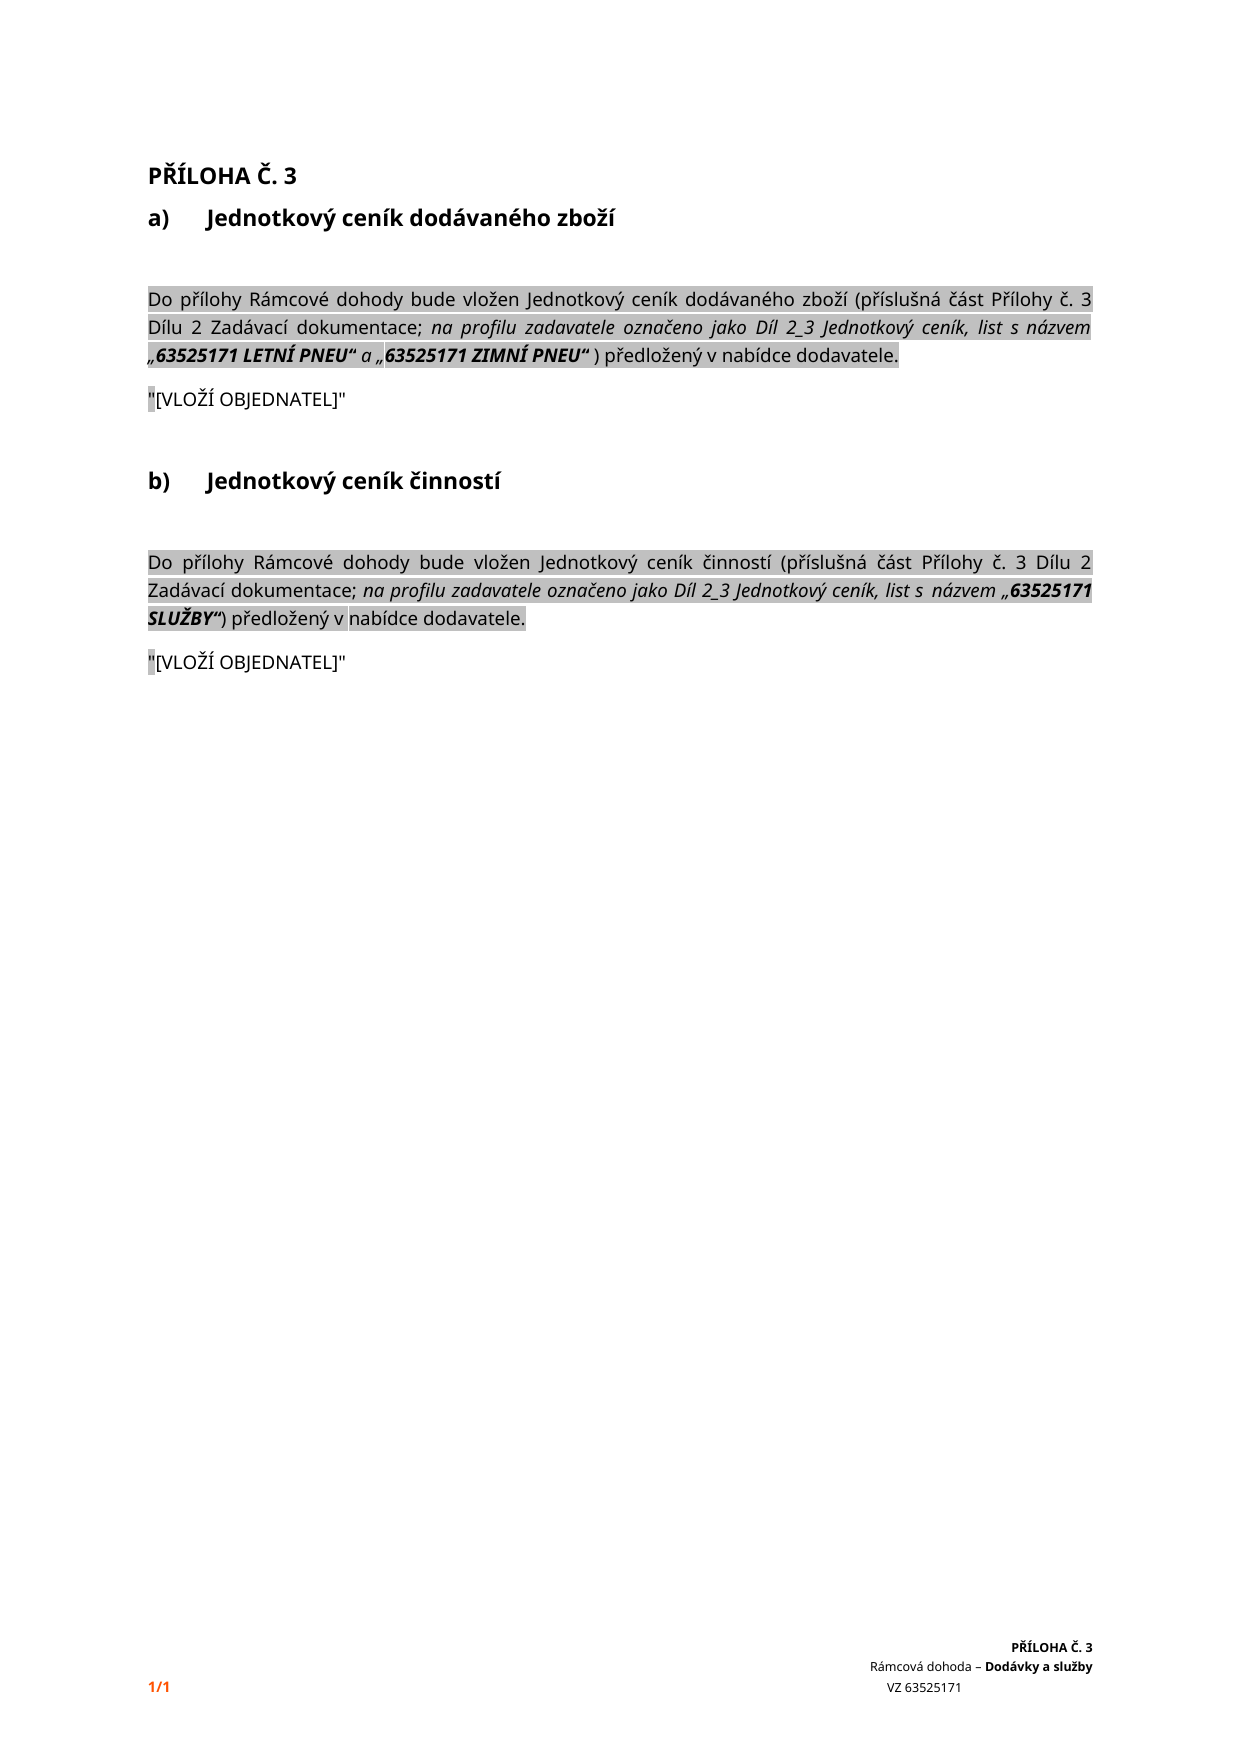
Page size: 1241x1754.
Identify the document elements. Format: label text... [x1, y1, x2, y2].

text Do přílohy Rámcové dohody bude vložen Jednotkový ceník dodávaného zboží (příslušná část Přílohy č. 3 Dílu 2 Zadávací dokumentace; na profilu zadavatele označeno jako Díl 2_3 Jednotkový ceník, list s názvem „63525171 LETNÍ PNEU“ a „63525171 ZIMNÍ PNEU“ ) předložený v nabídce dodavatele. [148, 312, 1093, 368]
list Jednotkový ceník činností [148, 466, 1093, 495]
list Jednotkový ceník dodávaného zboží [148, 203, 1093, 232]
text Do přílohy Rámcové dohody bude vložen Jednotkový ceník činností (příslušná část Přílohy č. 3 Dílu 2 Zadávací dokumentace; na profilu zadavatele označeno jako Díl 2_3 Jednotkový ceník, list s názvem „63525171 SLUŽBY“) předložený v nabídce dodavatele. [148, 575, 1093, 631]
text Příloha č. 3 [148, 161, 1093, 190]
